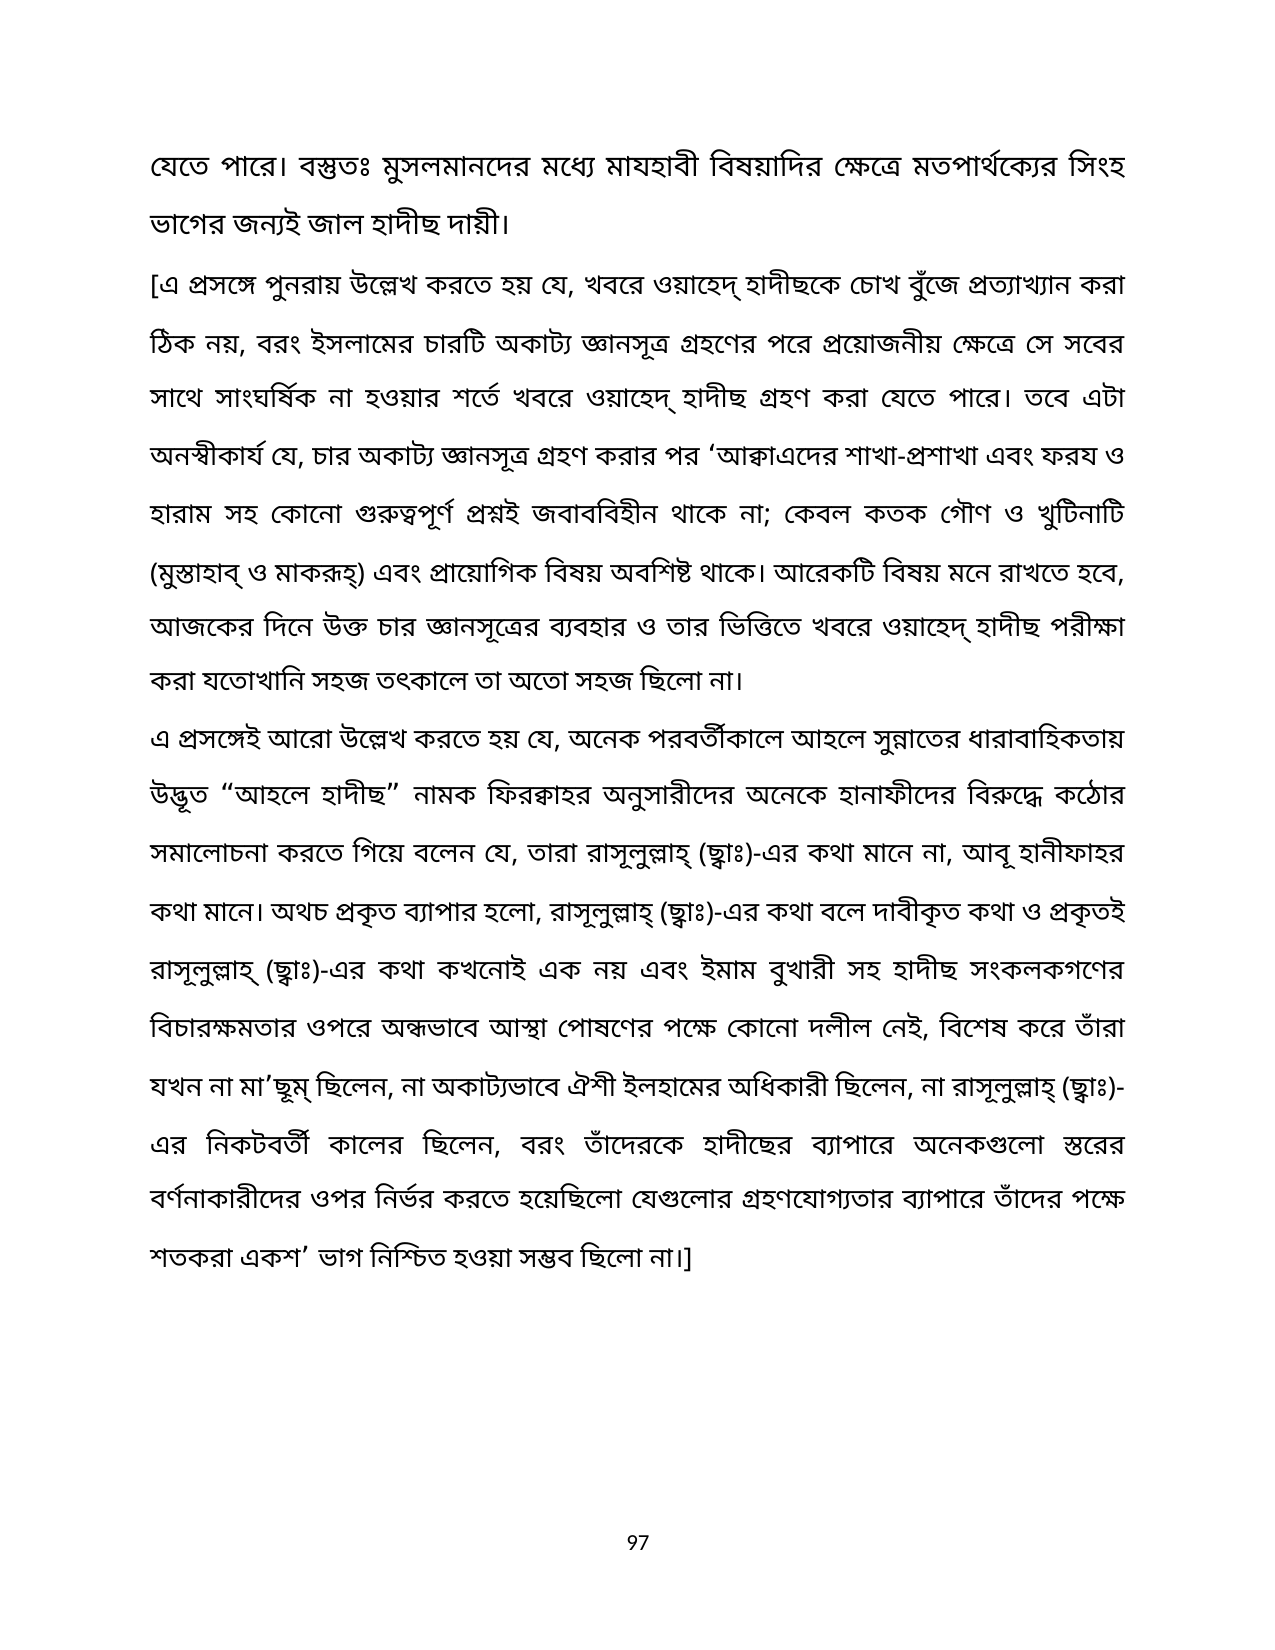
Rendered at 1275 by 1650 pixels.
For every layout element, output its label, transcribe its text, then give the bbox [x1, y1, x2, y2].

text এ প্রসঙ্গেই আরো উল্লেখ করতে হয় যে, অনেক পরবর্তীকালে আহলে সুন্নাতের ধারাবাহিকতায় উদ্ভূত “আহলে হাদীছ” নামক ফিরক্বাহর অনুসারীদের অনেকে হানাফীদের বিরুদ্ধে কঠোর সমালোচনা করতে গিয়ে বলেন যে, তারা রাসূলুল্লাহ্ (ছ্বাঃ)-এর কথা মানে না, আবূ হানীফাহর কথা মানে। অথচ প্রকৃত ব্যাপার হলো, রাসূলুল্লাহ্ (ছ্বাঃ)-এর কথা বলে দাবীকৃত কথা ও প্রকৃতই রাসূলুল্লাহ্ (ছ্বাঃ)-এর কথা কখনোই এক নয় এবং ইমাম বুখারী সহ হাদীছ সংকলকগণের বিচারক্ষমতার ওপরে অন্ধভাবে আস্থা পোষণের পক্ষে কোনো দলীল নেই, বিশেষ করে তাঁরা যখন না মা’ছূম্ ছিলেন, না অকাট্যভাবে ঐশী ইলহামের অধিকারী ছিলেন, না রাসূলুল্লাহ্ (ছ্বাঃ)-এর নিকটবর্তী কালের ছিলেন, বরং তাঁদেরকে হাদীছের ব্যাপারে অনেকগুলো স্তরের বর্ণনাকারীদের ওপর নির্ভর করতে হয়েছিলো যেগুলোর গ্রহণযোগ্যতার ব্যাপারে তাঁদের পক্ষে শতকরা একশ’ ভাগ নিশ্চিত হওয়া সম্ভব ছিলো না।] [150, 719, 1125, 1278]
text [এ প্রসঙ্গে পুনরায় উল্লেখ করতে হয় যে, খবরে ওয়াহেদ্ হাদীছকে চোখ বুঁজে প্রত্যাখ্যান করা ঠিক নয়, বরং ইসলামের চারটি অকাট্য জ্ঞানসূত্র গ্রহণের পরে প্রয়োজনীয় ক্ষেত্রে সে সবের সাথে সাংঘর্ষিক না হওয়ার শর্তে খবরে ওয়াহেদ্ হাদীছ গ্রহণ করা যেতে পারে। তবে এটা অনস্বীকার্য যে, চার অকাট্য জ্ঞানসূত্র গ্রহণ করার পর ‘আক্বাএদের শাখা-প্রশাখা এবং ফরয ও হারাম সহ কোনো গুরুত্বপূর্ণ প্রশ্নই জবাববিহীন থাকে না; কেবল কতক গৌণ ও খুটিনাটি (মুস্তাহাব্ ও মাকরূহ্) এবং প্রায়োগিক বিষয় অবশিষ্ট থাকে। আরেকটি বিষয় মনে রাখতে হবে, আজকের দিনে উক্ত চার জ্ঞানসূত্রের ব্যবহার ও তার ভিত্তিতে খবরে ওয়াহেদ্ হাদীছ পরীক্ষা করা যতোখানি সহজ তৎকালে তা অতো সহজ ছিলো না। [150, 266, 1125, 701]
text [150, 150, 1125, 247]
